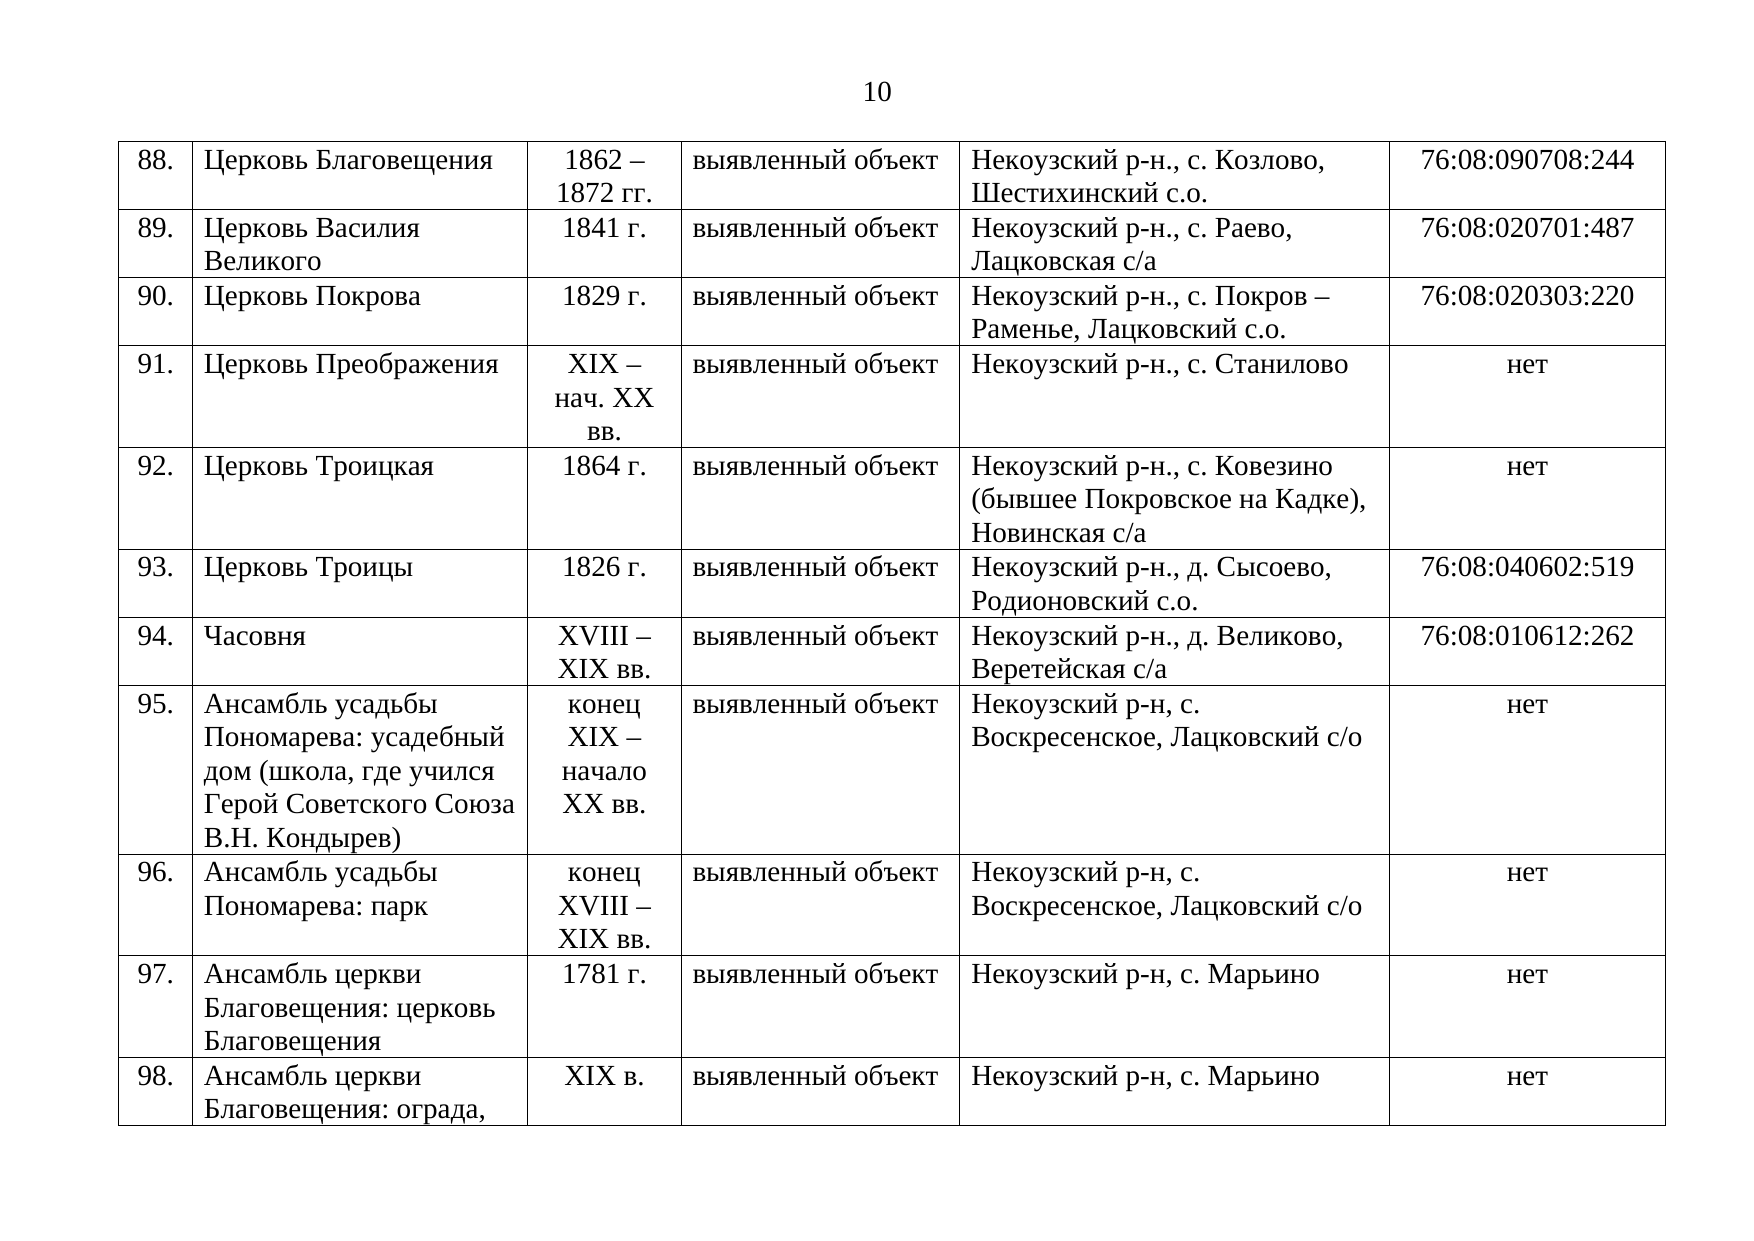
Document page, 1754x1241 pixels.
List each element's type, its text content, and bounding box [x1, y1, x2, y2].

table_cell 90. [119, 278, 192, 345]
table_cell Некоузский р-н, с. Воскресенское, Лацковский с/о [960, 686, 1389, 853]
table_cell 76:08:040602:519 [1390, 550, 1665, 617]
table_cell Некоузский р-н, с. Марьино [960, 956, 1389, 1057]
table_cell Некоузский р-н., д. Великово, Веретейская с/а [960, 618, 1389, 685]
table_cell Церковь Преображения [193, 346, 527, 447]
table_cell Церковь Троицкая [193, 448, 527, 548]
table_cell 76:08:010612:262 [1390, 618, 1665, 685]
table_cell 98. [119, 1058, 192, 1125]
table_cell нет [1390, 956, 1665, 1057]
table_cell ХVIII – ХIХ вв. [528, 618, 681, 685]
table_cell 1864 г. [528, 448, 681, 548]
table_cell Некоузский р-н., с. Ковезино (бывшее Покровское на Кадке), Новинская с/а [960, 448, 1389, 548]
table_cell нет [1390, 448, 1665, 548]
table_cell 94. [119, 618, 192, 685]
table_cell 88. [119, 142, 192, 209]
table_cell выявленный объект [682, 618, 959, 685]
table_cell 76:08:020303:220 [1390, 278, 1665, 345]
table_cell XIX в. [528, 1058, 681, 1125]
table_cell Церковь Благовещения [193, 142, 527, 209]
table_cell Некоузский р-н., с. Покров – Раменье, Лацковский с.о. [960, 278, 1389, 345]
table_cell Некоузский р-н., с. Козлово, Шестихинский с.о. [960, 142, 1389, 209]
table_cell выявленный объект [682, 686, 959, 853]
table_cell 97. [119, 956, 192, 1057]
table_cell конец XVIII – XIX вв. [528, 855, 681, 955]
table_cell 76:08:020701:487 [1390, 210, 1665, 277]
table_cell 89. [119, 210, 192, 277]
table_cell выявленный объект [682, 1058, 959, 1125]
table_cell 1862 – 1872 гг. [528, 142, 681, 209]
table_cell 93. [119, 550, 192, 617]
table_cell 92. [119, 448, 192, 548]
table_cell Некоузский р-н., с. Станилово [960, 346, 1389, 447]
table_cell выявленный объект [682, 855, 959, 955]
table_cell Часовня [193, 618, 527, 685]
table_cell Некоузский р-н, с. Воскресенское, Лацковский с/о [960, 855, 1389, 955]
table_cell Церковь Василия Великого [193, 210, 527, 277]
table_cell выявленный объект [682, 346, 959, 447]
table_cell выявленный объект [682, 956, 959, 1057]
table_cell Ансамбль усадьбы Пономарева: усадебный дом (школа, где учился Герой Советского Союза В.Н. Кондырев) [193, 686, 527, 853]
table_cell конец XIX – начало XX вв. [528, 686, 681, 853]
table_cell Церковь Троицы [193, 550, 527, 617]
table_cell нет [1390, 855, 1665, 955]
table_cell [193, 1058, 527, 1125]
table_cell 95. [119, 686, 192, 853]
table_cell выявленный объект [682, 278, 959, 345]
table_cell 91. [119, 346, 192, 447]
table_cell 96. [119, 855, 192, 955]
table_cell нет [1390, 686, 1665, 853]
table_cell 76:08:090708:244 [1390, 142, 1665, 209]
table_cell выявленный объект [682, 142, 959, 209]
table_cell 1841 г. [528, 210, 681, 277]
table_cell выявленный объект [682, 550, 959, 617]
table_cell нет [1390, 1058, 1665, 1125]
table_cell Некоузский р-н., с. Раево, Лацковская с/а [960, 210, 1389, 277]
table_cell ХIХ – нач. ХХ вв. [528, 346, 681, 447]
table_cell выявленный объект [682, 448, 959, 548]
table_cell 1826 г. [528, 550, 681, 617]
table_cell нет [1390, 346, 1665, 447]
table_cell 1829 г. [528, 278, 681, 345]
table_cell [960, 1058, 1389, 1125]
table_cell Некоузский р-н., д. Сысоево, Родионовский с.о. [960, 550, 1389, 617]
table_cell выявленный объект [682, 210, 959, 277]
table_cell Ансамбль усадьбы Пономарева: парк [193, 855, 527, 955]
table_cell Ансамбль церкви Благовещения: церковь Благовещения [193, 956, 527, 1057]
table_cell 1781 г. [528, 956, 681, 1057]
table_cell Церковь Покрова [193, 278, 527, 345]
